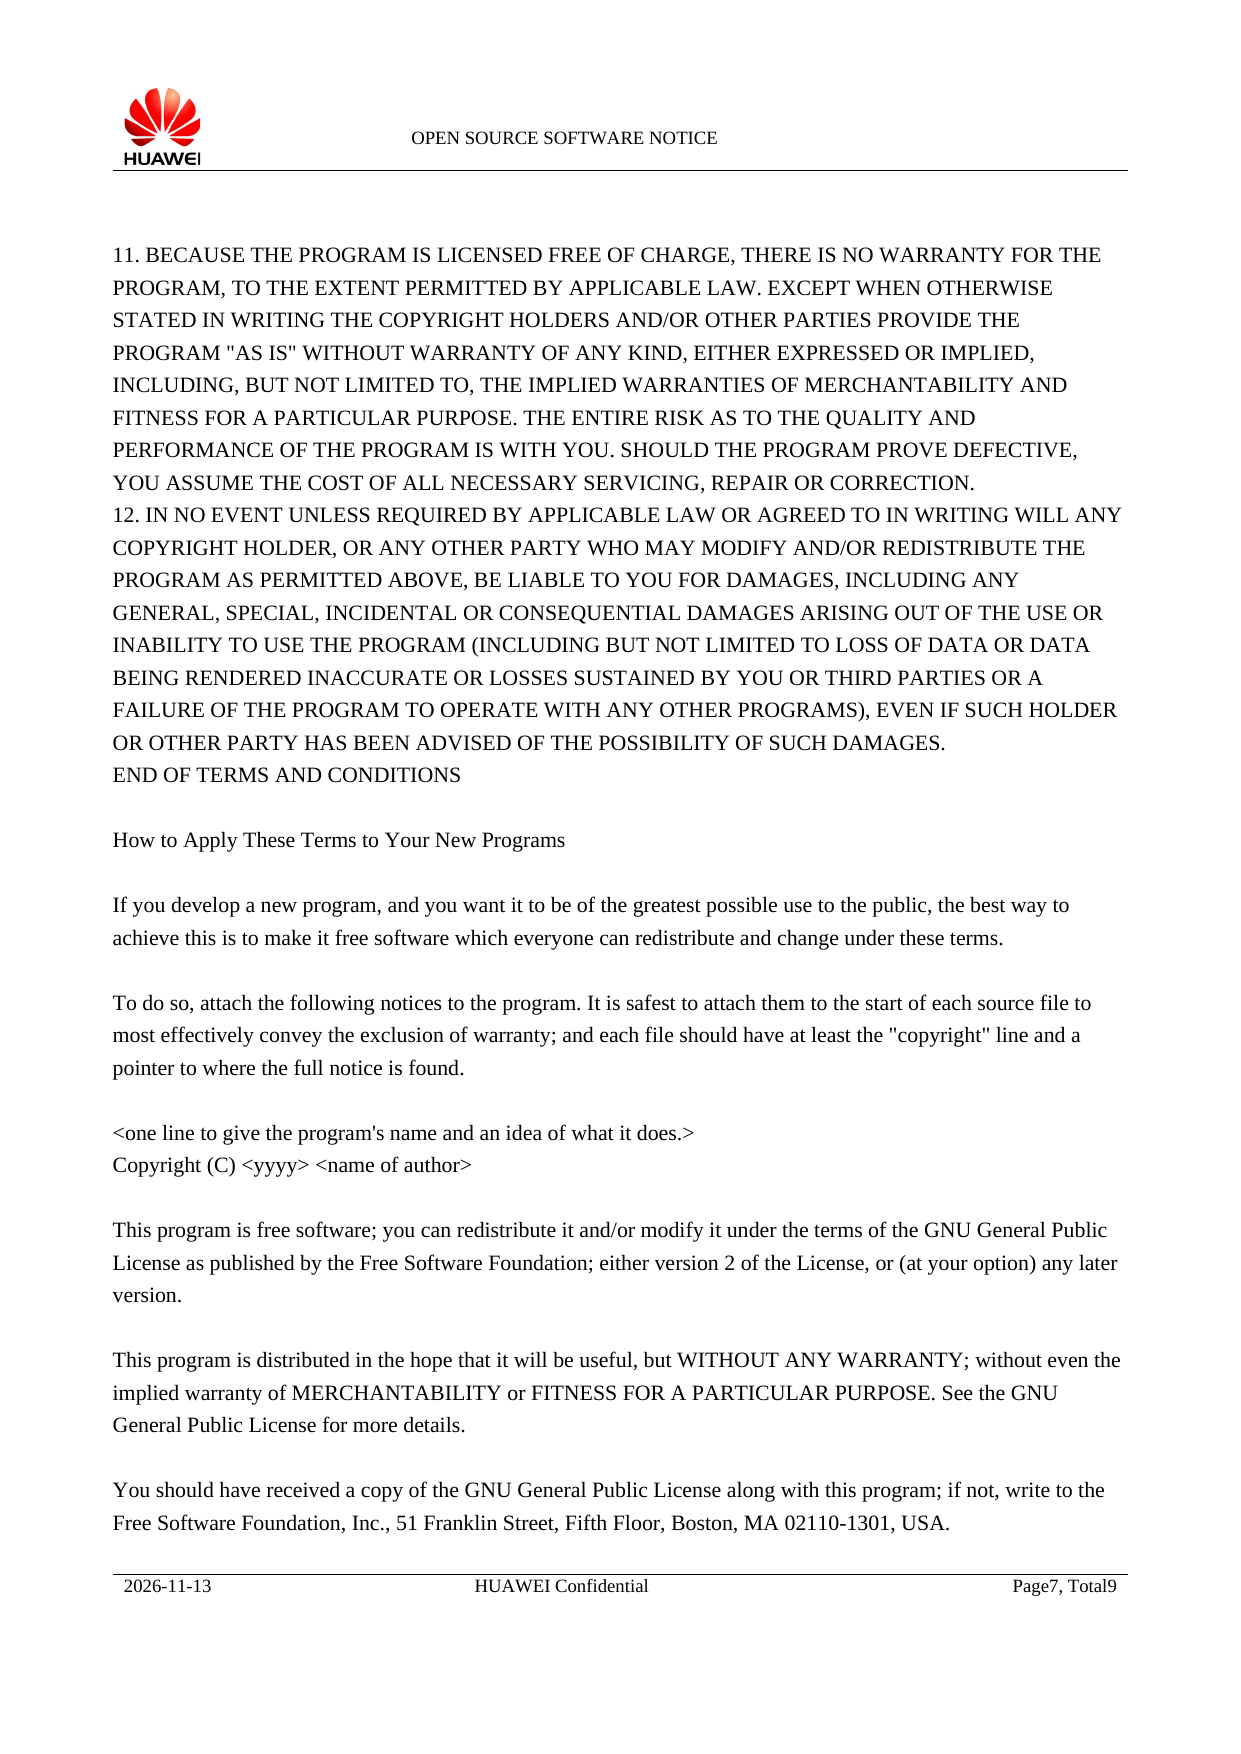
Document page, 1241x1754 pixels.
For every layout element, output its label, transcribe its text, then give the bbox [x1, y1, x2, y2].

picture [124, 88, 201, 165]
